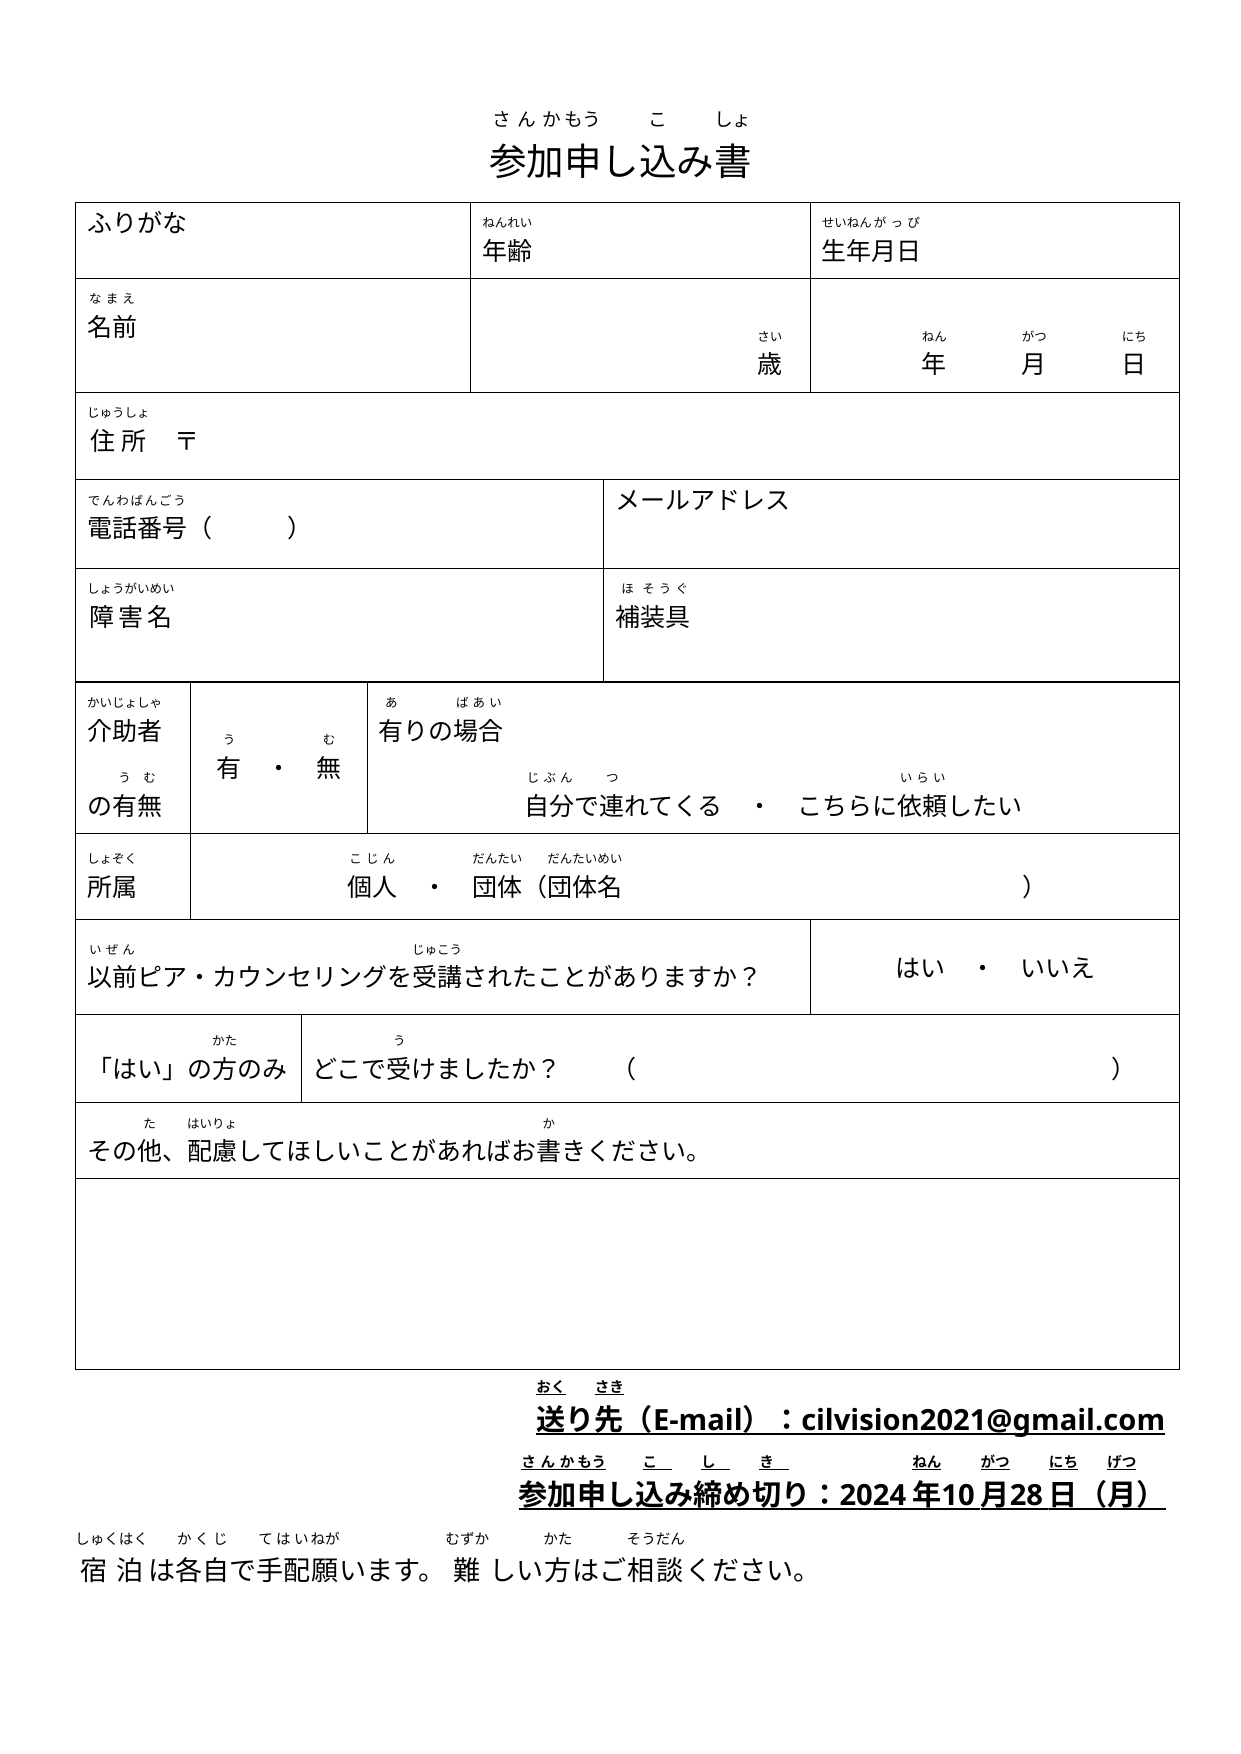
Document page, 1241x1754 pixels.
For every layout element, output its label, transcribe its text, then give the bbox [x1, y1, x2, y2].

table_cell （ ） [76, 480, 603, 568]
table_cell [471, 279, 810, 392]
table_cell の [76, 683, 190, 832]
text しみ [75, 89, 1165, 202]
table_cell 「はい」ののみ [76, 1015, 301, 1102]
table_header [471, 203, 810, 278]
table_cell [604, 569, 1179, 681]
table_cell ピア・カウンセリングをされたことがありますか？ [76, 920, 810, 1014]
text しみめり：20241028（） [75, 1445, 1165, 1520]
table_cell [76, 834, 190, 919]
text り（E-mail）：cilvision2021@gmail.com [75, 1370, 1165, 1445]
table_cell どこでけましたか？ （ ） [302, 1015, 1179, 1102]
table_cell メールアドレス [604, 480, 1179, 568]
table_cell [76, 569, 603, 681]
table_cell [76, 279, 470, 392]
table_cell その、してほしいことがあればおきください。 [76, 1103, 1179, 1178]
table_cell りの でれてくる ・ こちらにしたい [368, 683, 1179, 832]
table_cell [811, 279, 1179, 392]
table_cell 〒 [76, 393, 1179, 479]
table_header [811, 203, 1179, 278]
table_cell ・ [191, 683, 367, 832]
table_cell はい ・ いいえ [811, 920, 1179, 1014]
text はでいます。しいはごください。 [75, 1520, 1165, 1595]
table_cell [76, 1179, 1179, 1369]
table_cell ・ （ ） [191, 834, 1179, 919]
table_header ふりがな [76, 203, 470, 278]
